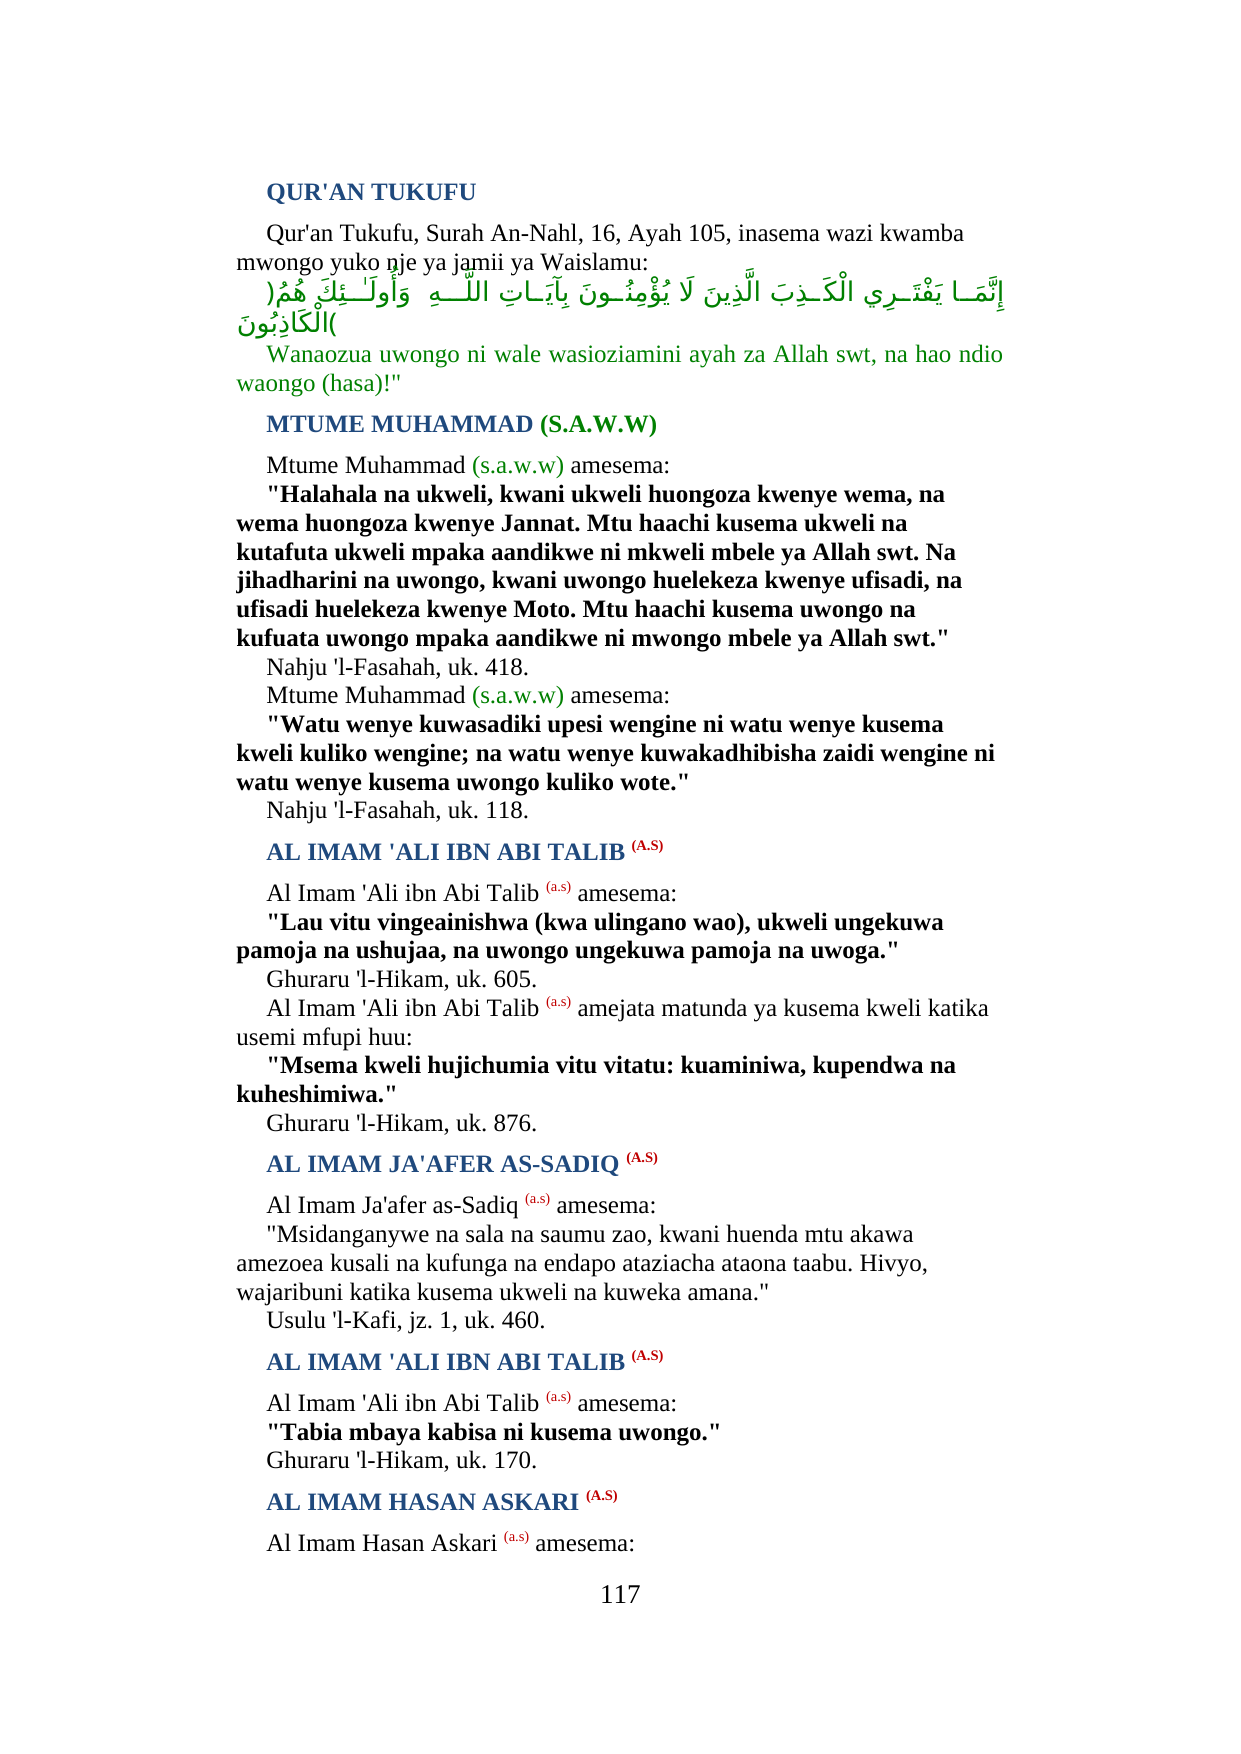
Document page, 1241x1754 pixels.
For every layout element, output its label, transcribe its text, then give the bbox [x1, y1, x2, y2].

text "Lau vitu vingeainishwa (kwa ulingano wao), ukweli ungekuwa pamoja na ushujaa, na uwongo ungekuwa pamoja na uwoga." [236, 907, 1004, 964]
subtitle MTUME MUHAMMAD (S.A.W.W) [236, 409, 1004, 438]
subtitle AL IMAM HASAN ASKARI (A.S) [236, 1487, 1004, 1515]
text "Msema kweli hujichumia vitu vitatu: kuaminiwa, kupendwa na kuheshimiwa." [236, 1050, 1004, 1108]
text Mtume Muhammad (s.a.w.w) amesema: [236, 680, 1004, 709]
text Al Imam Hasan Askari (a.s) amesema: [236, 1528, 1004, 1557]
text Ghuraru 'l-Hikam, uk. 876. [236, 1108, 1004, 1137]
text ﴿إِنَّمَا يَفْتَرِي الْكَذِبَ الَّذِينَ لَا يُؤْمِنُونَ بِآيَاتِ اللَّـهِ وَأُولَـٰئِكَ هُمُ الْكَاذِبُونَ﴾ [236, 276, 1004, 339]
text Ghuraru 'l-Hikam, uk. 605. [236, 964, 1004, 993]
text "Halahala na ukweli, kwani ukweli huongoza kwenye wema, na wema huongoza kwenye Jannat. Mtu haachi kusema ukweli na kutafuta ukweli mpaka aandikwe ni mkweli mbele ya Allah swt. Na jihadharini na uwongo, kwani uwongo huelekeza kwenye ufisadi, na ufisadi huelekeza kwenye Moto. Mtu haachi kusema uwongo na kufuata uwongo mpaka aandikwe ni mwongo mbele ya Allah swt." [236, 479, 1004, 652]
text Al Imam Ja'afer as-Sadiq (a.s) amesema: [236, 1190, 1004, 1219]
text Wanaozua uwongo ni wale wasioziamini ayah za Allah swt, na hao ndio waongo (hasa)!" [236, 339, 1004, 397]
text Qur'an Tukufu, Surah An-Nahl, 16, Ayah 105, inasema wazi kwamba mwongo yuko nje ya jamii ya Waislamu: [236, 218, 1004, 276]
text Al Imam 'Ali ibn Abi Talib (a.s) amesema: [236, 878, 1004, 907]
text "Watu wenye kuwasadiki upesi wengine ni watu wenye kusema kweli kuliko wengine; na watu wenye kuwakadhibisha zaidi wengine ni watu wenye kusema uwongo kuliko wote." [236, 709, 1004, 795]
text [236, 1388, 1004, 1417]
subtitle AL IMAM 'ALI IBN ABI TALIB (A.S) [236, 837, 1004, 865]
text Mtume Muhammad (s.a.w.w) amesema: [236, 450, 1004, 479]
subtitle AL IMAM 'ALI IBN ABI TALIB (A.S) [236, 1347, 1004, 1375]
text Nahju 'l-Fasahah, uk. 118. [236, 795, 1004, 824]
text "Msidanganywe na sala na saumu zao, kwani huenda mtu akawa amezoea kusali na kufunga na endapo ataziacha ataona taabu. Hivyo, wajaribuni katika kusema ukweli na kuweka amana." [236, 1219, 1004, 1305]
text Ghuraru 'l-Hikam, uk. 170. [236, 1445, 1004, 1474]
subtitle AL IMAM JA'AFER AS-SADIQ (A.S) [236, 1149, 1004, 1178]
text Usulu 'l-Kafi, jz. 1, uk. 460. [236, 1305, 1004, 1334]
text Nahju 'l-Fasahah, uk. 418. [236, 652, 1004, 680]
subtitle QUR'AN TUKUFU [236, 177, 1004, 206]
text Al Imam 'Ali ibn Abi Talib (a.s) amejata matunda ya kusema kweli katika usemi mfupi huu: [236, 993, 1004, 1050]
text "Tabia mbaya kabisa ni kusema uwongo." [236, 1417, 1004, 1445]
